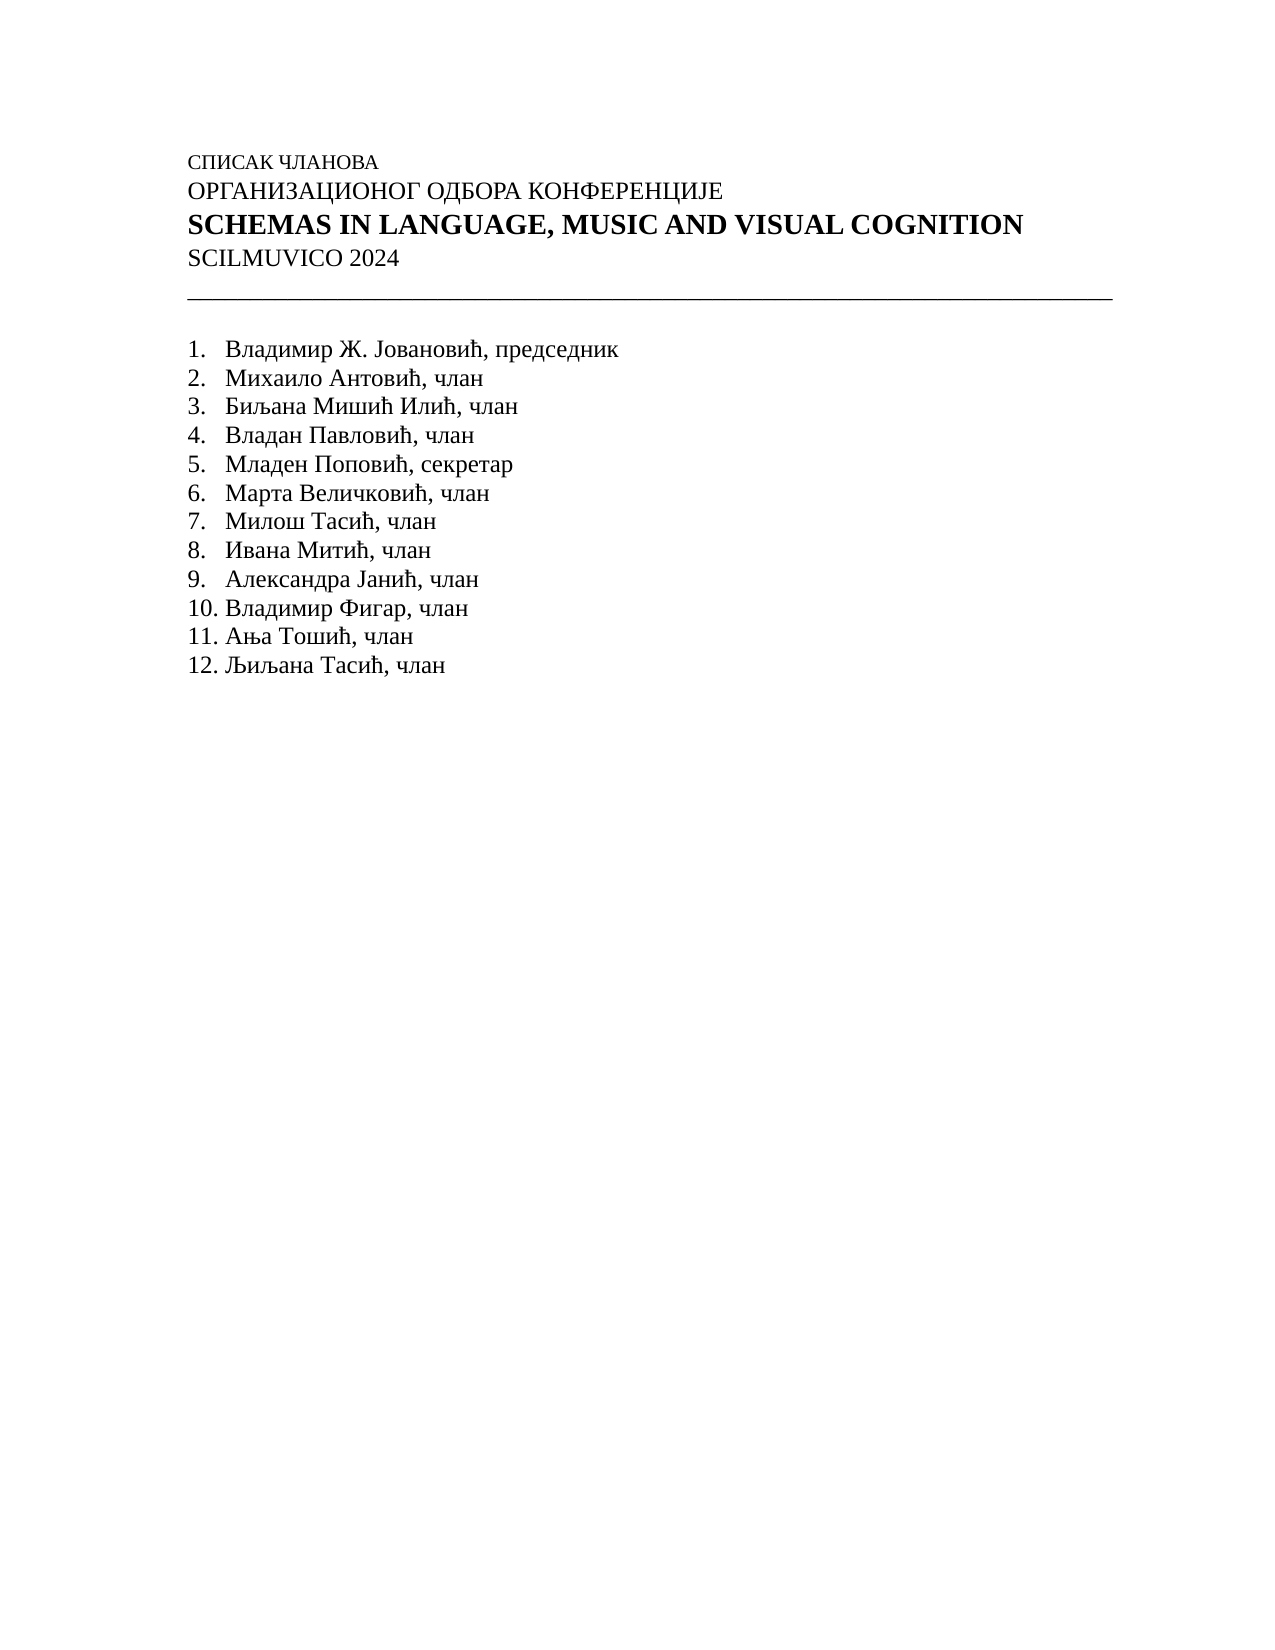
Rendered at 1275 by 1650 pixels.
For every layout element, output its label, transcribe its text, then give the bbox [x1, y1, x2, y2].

text ОРГАНИЗАЦИОНОГ ОДБОРА КОНФЕРЕНЦИЈЕ [187, 176, 1125, 205]
list Ивана Митић, члан [187, 535, 1125, 564]
list Владан Павловић, члан [187, 420, 1125, 449]
text SCHEMAS IN LANGUAGE, MUSIC AND VISUAL COGNITION [187, 207, 1125, 241]
text __________________________________________________________________________ [187, 274, 1125, 303]
list Марта Величковић, члан [187, 478, 1125, 506]
text СПИСАК ЧЛАНОВА [187, 150, 1125, 174]
text SCILMUVICO 2024 [187, 243, 1125, 272]
list Владимир Фигар, члан [187, 593, 1125, 621]
list Александра Јанић, члан [187, 564, 1125, 593]
list Михаило Антовић, члан [187, 363, 1125, 391]
list Биљана Мишић Илић, члан [187, 391, 1125, 420]
list Ања Тошић, члан [187, 621, 1125, 650]
list Владимир Ж. Јовановић, председник [187, 334, 1125, 363]
list Младен Поповић, секретар [187, 449, 1125, 478]
list Љиљана Тасић, члан [187, 650, 1125, 679]
list Милош Тасић, члан [187, 506, 1125, 535]
